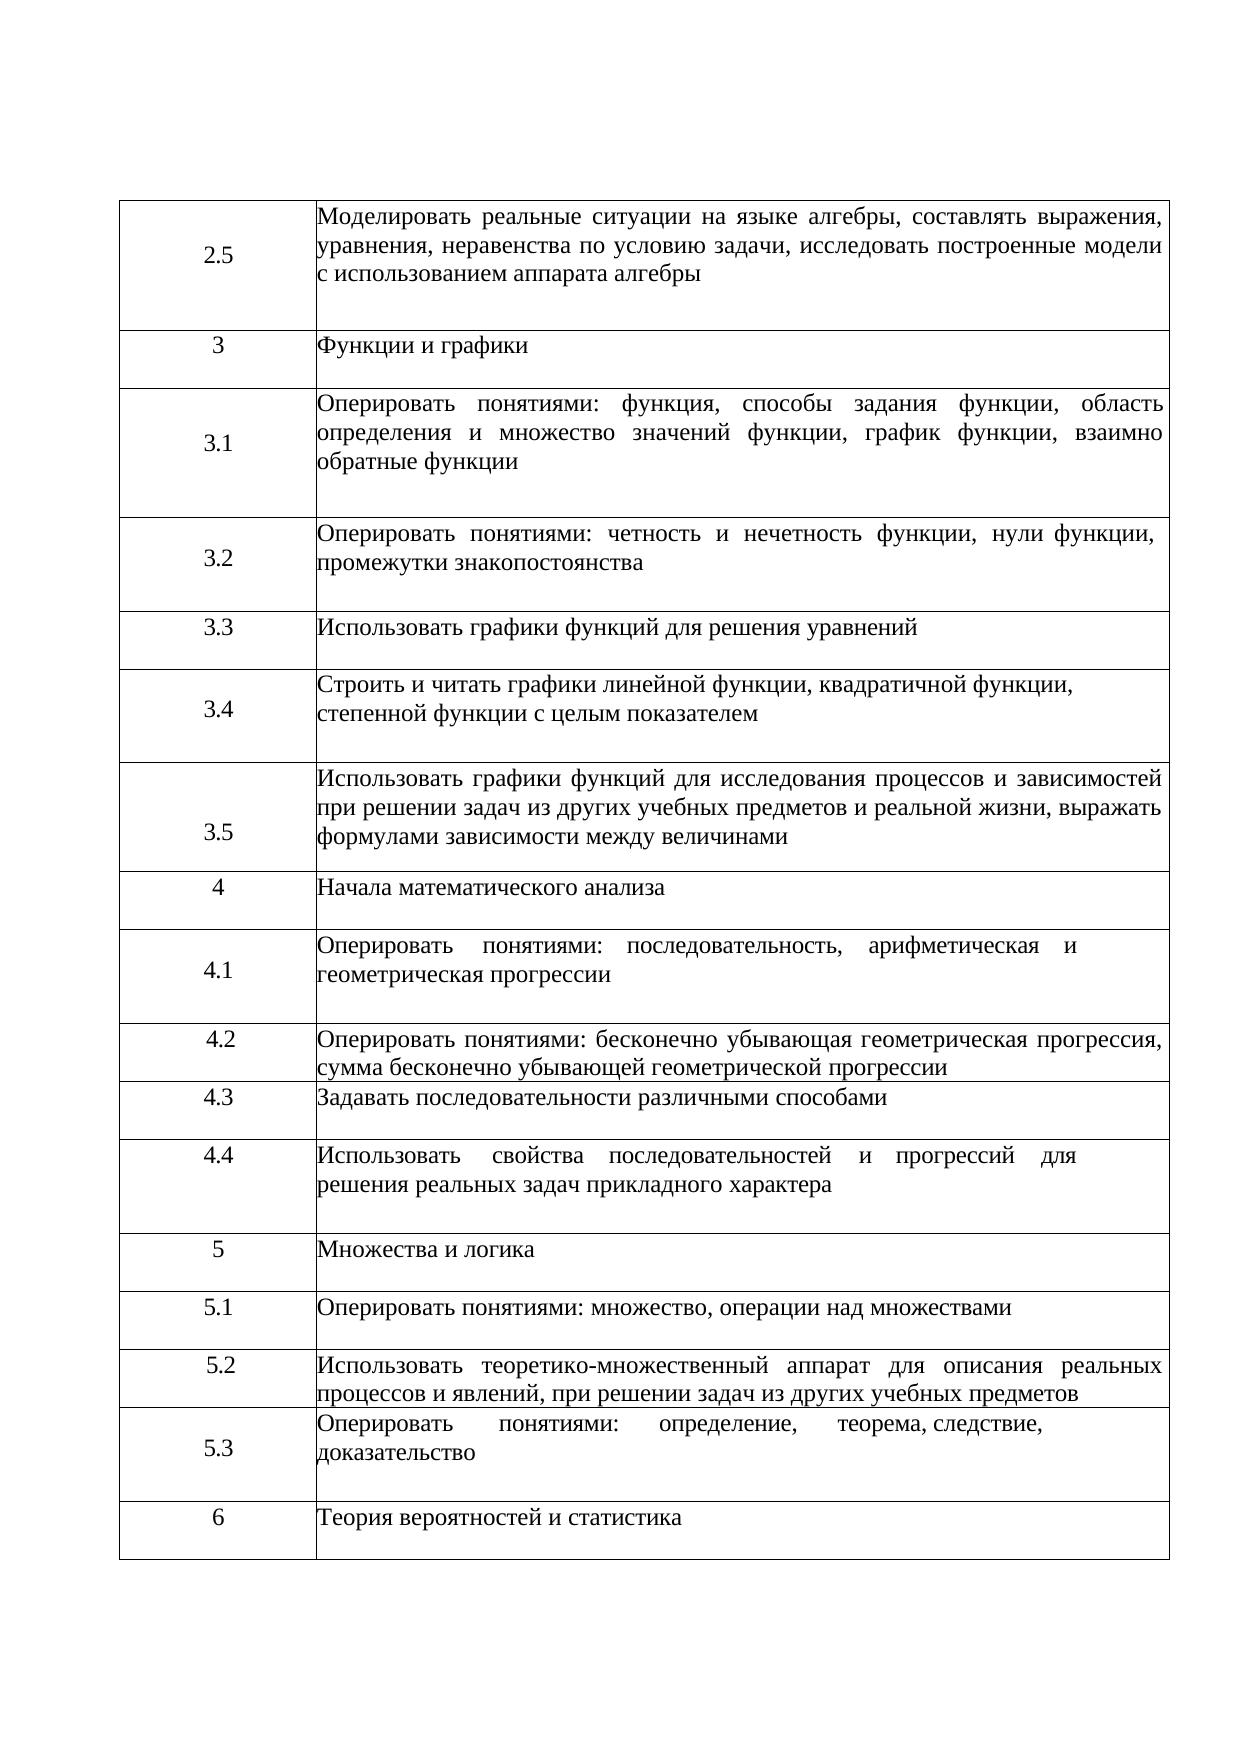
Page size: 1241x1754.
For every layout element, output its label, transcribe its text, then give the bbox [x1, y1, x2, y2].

table_cell Использовать графики функций для решения уравнений [317, 612, 1169, 668]
table_cell Оперировать понятиями: функция, способы задания функции, область определения и множество значений функции, график функции, взаимно обратные функции [317, 389, 1169, 517]
table_cell Использовать графики функций для исследования процессов и зависимостей при решении задач из других учебных предметов и реальной жизни, выражать формулами зависимости между величинами [317, 763, 1169, 871]
table_cell 3.2 [120, 518, 316, 611]
table_cell 3.1 [120, 389, 316, 517]
table_cell 4.2 [120, 1024, 316, 1081]
table_cell Использовать теоретико-множественный аппарат для описания реальных процессов и явлений, при решении задач из других учебных предметов [317, 1350, 1169, 1407]
table_cell Оперировать понятиями: определение, теорема, следствие, доказательство [317, 1408, 1169, 1501]
table_cell Использовать свойства последовательностей и прогрессий для решения реальных задач прикладного характера [317, 1140, 1169, 1233]
table_cell 4.4 [120, 1140, 316, 1233]
table_cell 4 [120, 872, 316, 929]
table_cell Оперировать понятиями: четность и нечетность функции, нули функции, промежутки знакопостоянства [317, 518, 1169, 611]
table_cell Задавать последовательности различными способами [317, 1082, 1169, 1139]
table_cell Теория вероятностей и статистика [317, 1502, 1169, 1559]
table_cell Моделировать реальные ситуации на языке алгебры, составлять выражения, уравнения, неравенства по условию задачи, исследовать построенные модели с использованием аппарата алгебры [317, 201, 1169, 329]
table_cell 2.5 [120, 201, 316, 329]
table_cell 6 [120, 1502, 316, 1559]
table_cell 3.4 [120, 670, 316, 762]
table_cell Множества и логика [317, 1234, 1169, 1291]
table_cell 5 [120, 1234, 316, 1291]
table_cell 3.3 [120, 612, 316, 668]
table_cell Функции и графики [317, 331, 1169, 387]
table_cell Оперировать понятиями: множество, операции над множествами [317, 1292, 1169, 1349]
table_cell 3.5 [120, 763, 316, 871]
table_cell 5.2 [120, 1350, 316, 1407]
table_cell Оперировать понятиями: последовательность, арифметическая и геометрическая прогрессии [317, 930, 1169, 1023]
table_cell 5.1 [120, 1292, 316, 1349]
table_cell 5.3 [120, 1408, 316, 1501]
table_cell Начала математического анализа [317, 872, 1169, 929]
table_cell 4.1 [120, 930, 316, 1023]
table_cell 3 [120, 331, 316, 387]
table_cell 4.3 [120, 1082, 316, 1139]
table_cell Строить и читать графики линейной функции, квадратичной функции, степенной функции с целым показателем [317, 670, 1169, 762]
table_cell Оперировать понятиями: бесконечно убывающая геометрическая прогрессия, сумма бесконечно убывающей геометрической прогрессии [317, 1024, 1169, 1081]
